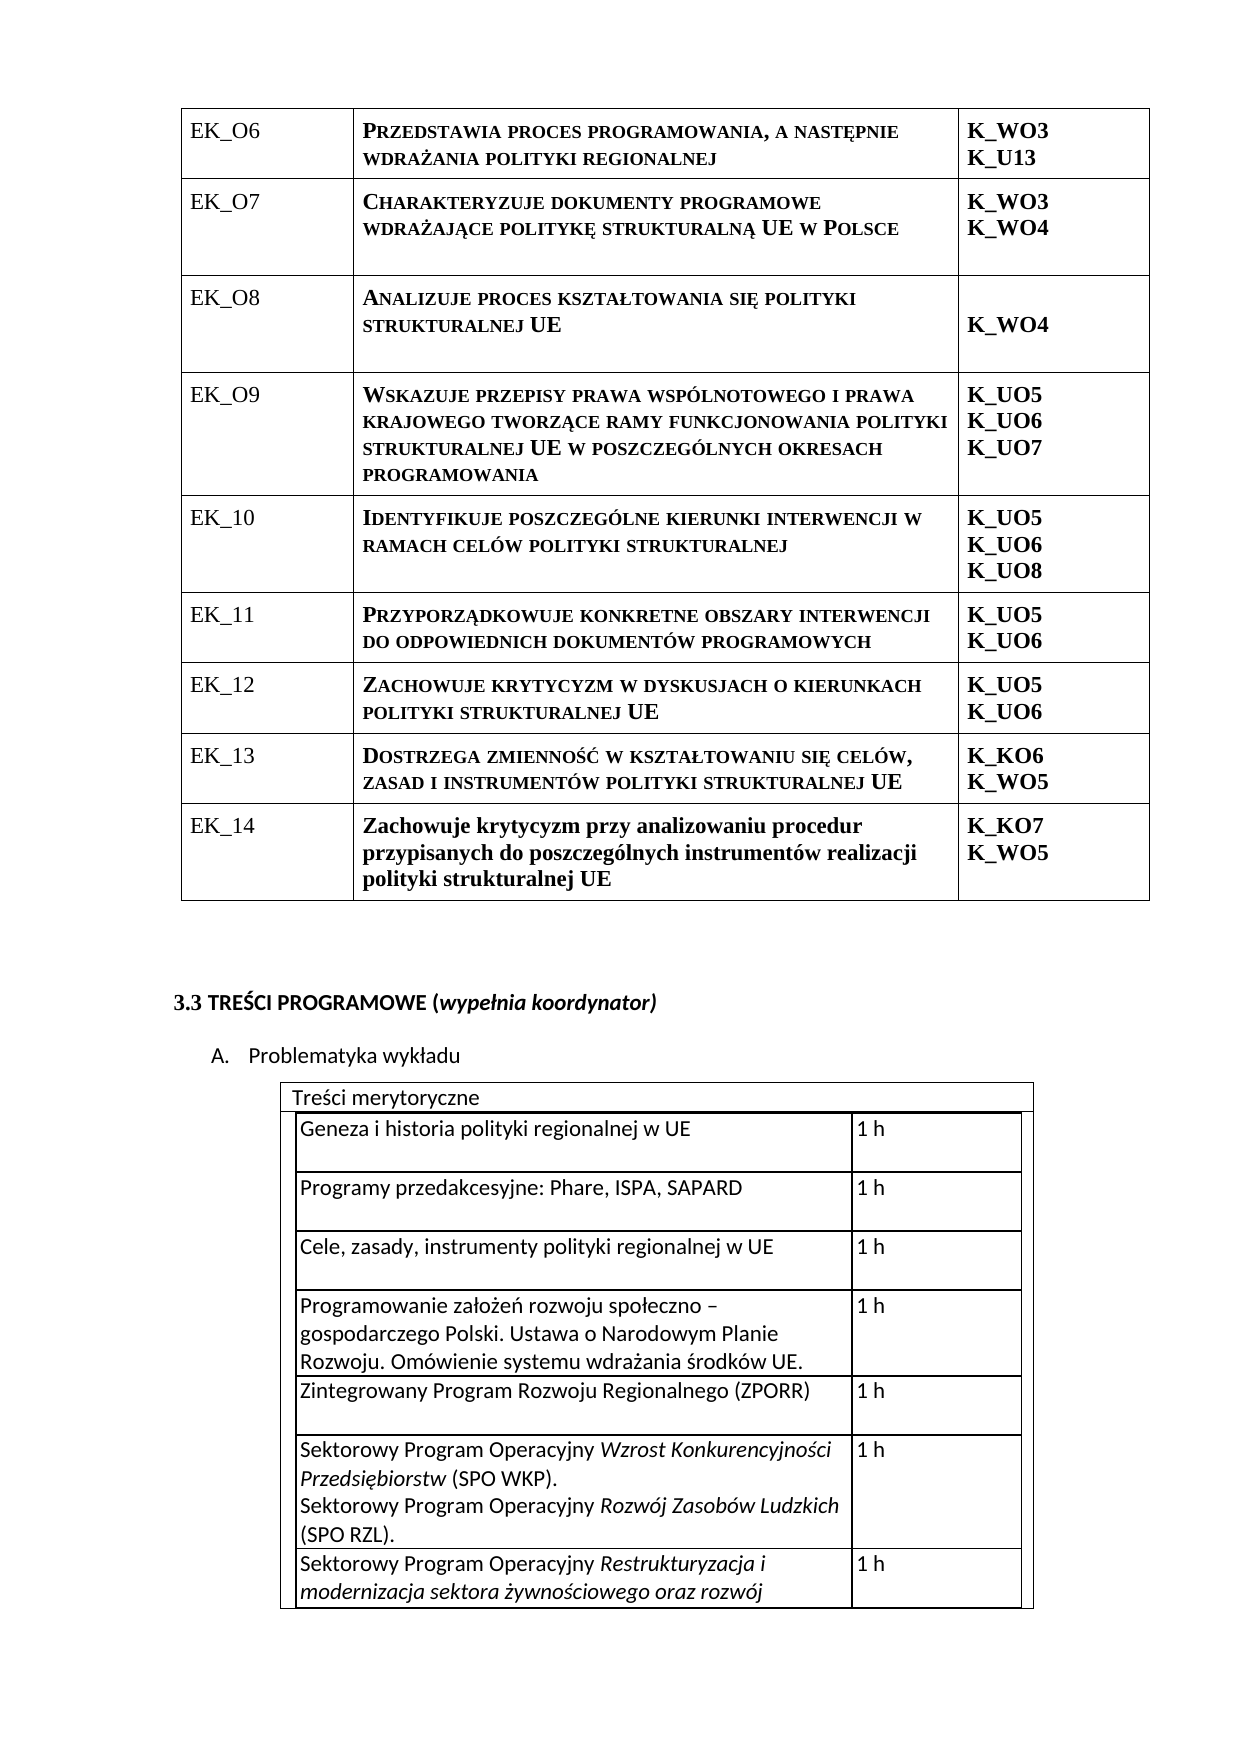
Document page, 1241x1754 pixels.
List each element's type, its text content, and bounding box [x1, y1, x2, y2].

table_cell [853, 1549, 1021, 1607]
table_cell [297, 1173, 851, 1230]
table_cell Przyporządkowuje konkretne obszary interwencji do odpowiednich dokumentów programowych [354, 593, 958, 662]
table_cell EK_10 [182, 496, 353, 592]
table_cell Zachowuje krytycyzm przy analizowaniu procedur przypisanych do poszczególnych instrumentów realizacji polityki strukturalnej UE [354, 804, 958, 900]
table_cell Przedstawia proces programowania, a następnie wdrażania polityki regionalnej [354, 109, 958, 178]
table_cell Analizuje proces kształtowania się polityki strukturalnej UE [354, 276, 958, 372]
table_cell Dostrzega zmienność w kształtowaniu się celów, zasad i instrumentów polityki strukturalnej UE [354, 734, 958, 803]
table_cell [853, 1173, 1021, 1230]
table_cell [281, 1112, 295, 1608]
table_header Treści merytoryczne [281, 1083, 1033, 1111]
table_cell K_KO6 K_WO5 [959, 734, 1149, 803]
table_cell K_UO5 K_UO6 [959, 663, 1149, 733]
table_cell EK_O6 [182, 109, 353, 178]
list 3.3 TREŚCI PROGRAMOWE (wypełnia koordynator) [173, 988, 1104, 1017]
table_cell K_UO5 K_UO6 [959, 593, 1149, 662]
table_cell EK_13 [182, 734, 353, 803]
table_cell [853, 1436, 1021, 1548]
table_cell K_WO3 K_WO4 [959, 179, 1149, 275]
table_cell K_KO7 K_WO5 [959, 804, 1149, 900]
table_cell EK_14 [182, 804, 353, 900]
table_cell [297, 1232, 851, 1289]
table_cell K_UO5 K_UO6 K_UO8 [959, 496, 1149, 592]
list Problematyka wykładu [211, 1042, 1104, 1069]
table_cell EK_O8 [182, 276, 353, 372]
table_cell [297, 1114, 851, 1171]
table_cell Identyfikuje poszczególne kierunki interwencji w ramach celów polityki strukturalnej [354, 496, 958, 592]
table_cell [853, 1232, 1021, 1289]
table_cell [1022, 1112, 1033, 1608]
table_cell [297, 1291, 851, 1375]
table_cell Charakteryzuje dokumenty programowe wdrażające politykę strukturalną UE w Polsce [354, 179, 958, 275]
table_cell [853, 1377, 1021, 1434]
table_cell [297, 1436, 851, 1548]
table_cell Zachowuje krytycyzm w dyskusjach o kierunkach polityki strukturalnej UE [354, 663, 958, 733]
table_cell Wskazuje przepisy prawa wspólnotowego i prawa krajowego tworzące ramy funkcjonowania polityki strukturalnej UE w poszczególnych okresach programowania [354, 373, 958, 495]
table_cell K_WO3 K_U13 [959, 109, 1149, 178]
table_cell [297, 1549, 851, 1607]
table_cell [853, 1291, 1021, 1375]
table_cell [853, 1114, 1021, 1171]
table_cell [297, 1377, 851, 1434]
table_cell K_WO4 [959, 276, 1149, 372]
table_cell EK_12 [182, 663, 353, 733]
table_cell EK_O7 [182, 179, 353, 275]
table_cell K_UO5 K_UO6 K_UO7 [959, 373, 1149, 495]
table_cell EK_O9 [182, 373, 353, 495]
table_cell EK_11 [182, 593, 353, 662]
